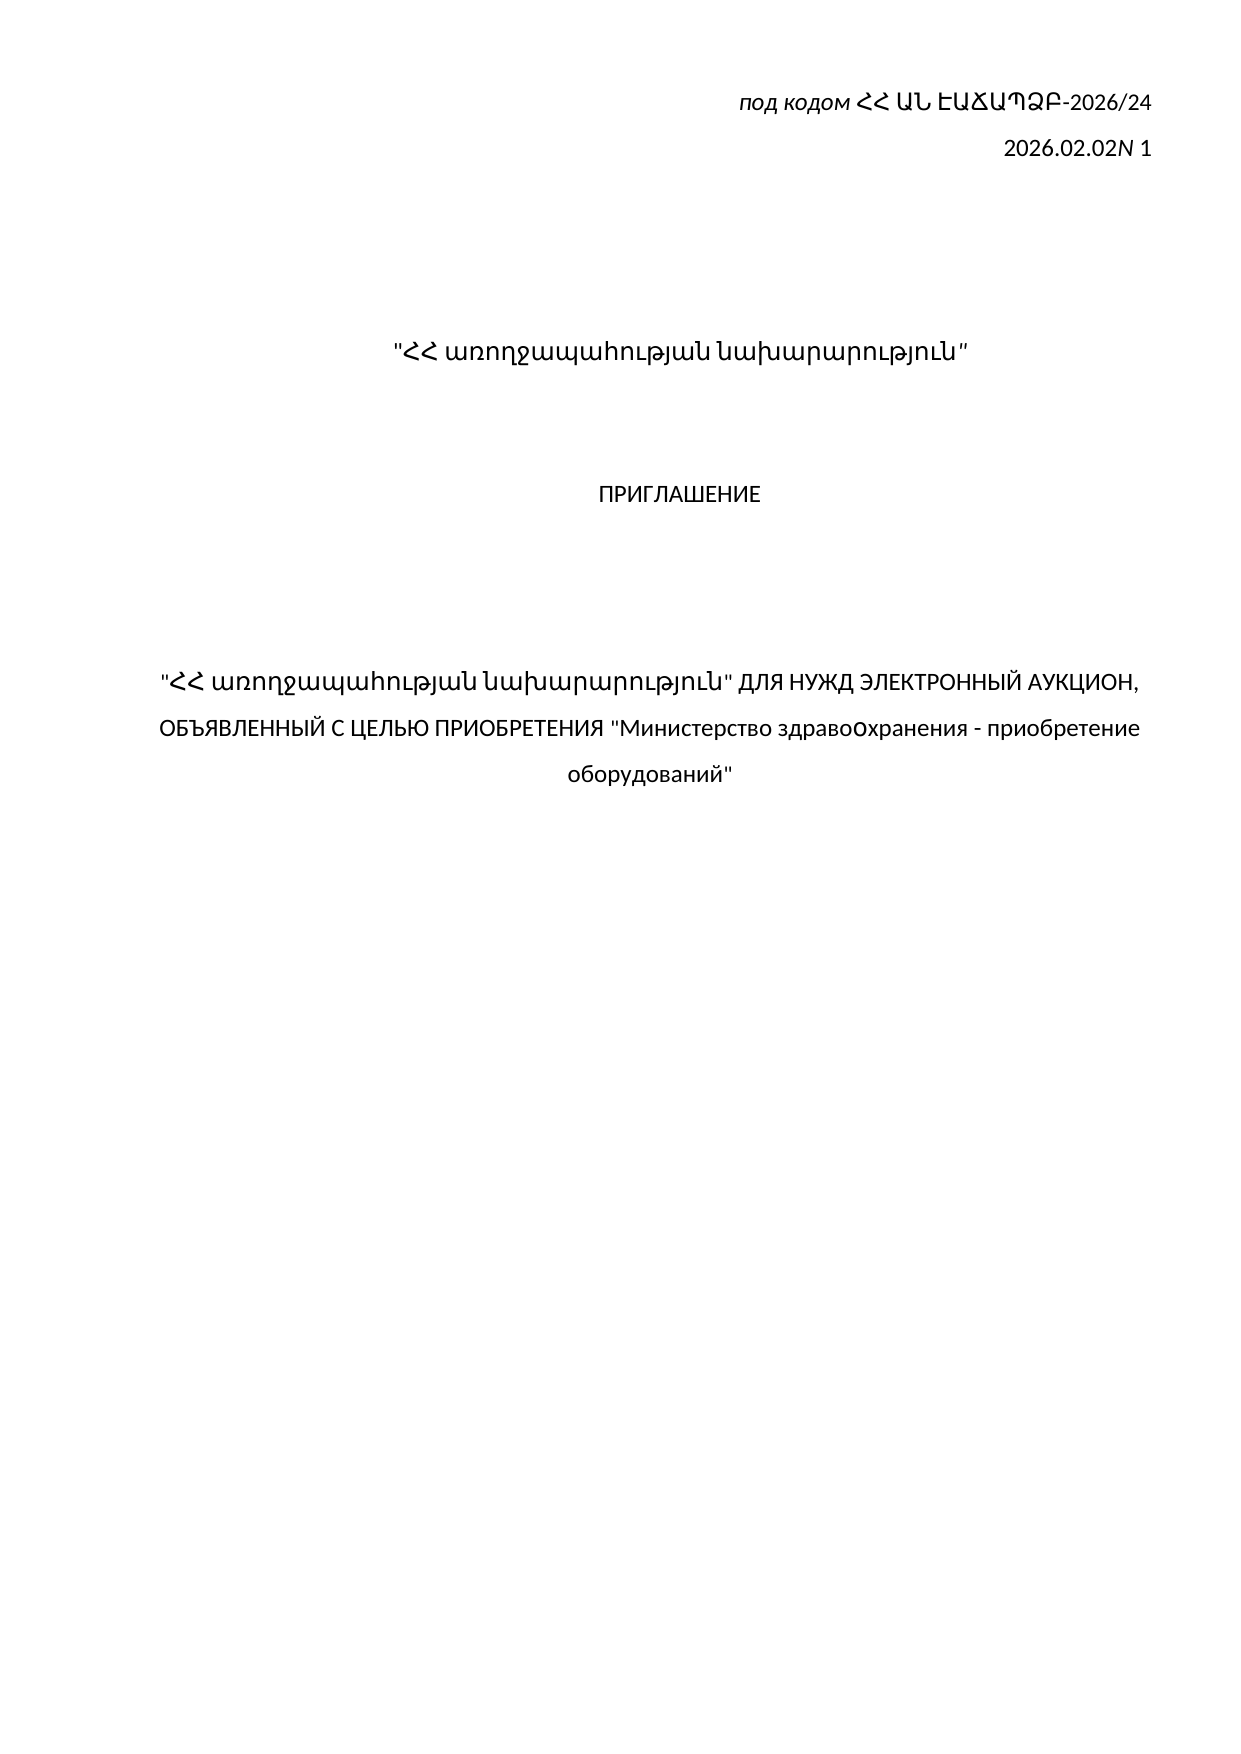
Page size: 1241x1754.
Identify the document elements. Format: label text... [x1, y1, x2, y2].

text ПРИГЛАШЕНИЕ [148, 478, 1152, 508]
text под кодом ՀՀ ԱՆ ԷԱՃԱՊՁԲ-2026/24 2026.02.02 N 1 [148, 86, 1152, 163]
text "ՀՀ առողջապահության նախարարություն" [148, 336, 1152, 367]
text ОБЪЯВЛЕННЫЙ С ЦЕЛЬЮ ПРИОБРЕТЕНИЯ "Министерство здравоօхранения - приобретение оборудований" [148, 712, 1152, 788]
text "ՀՀ առողջապահության նախարարություն" ДЛЯ НУЖД ЭЛЕКТРОННЫЙ АУКЦИОН, [148, 666, 1152, 697]
